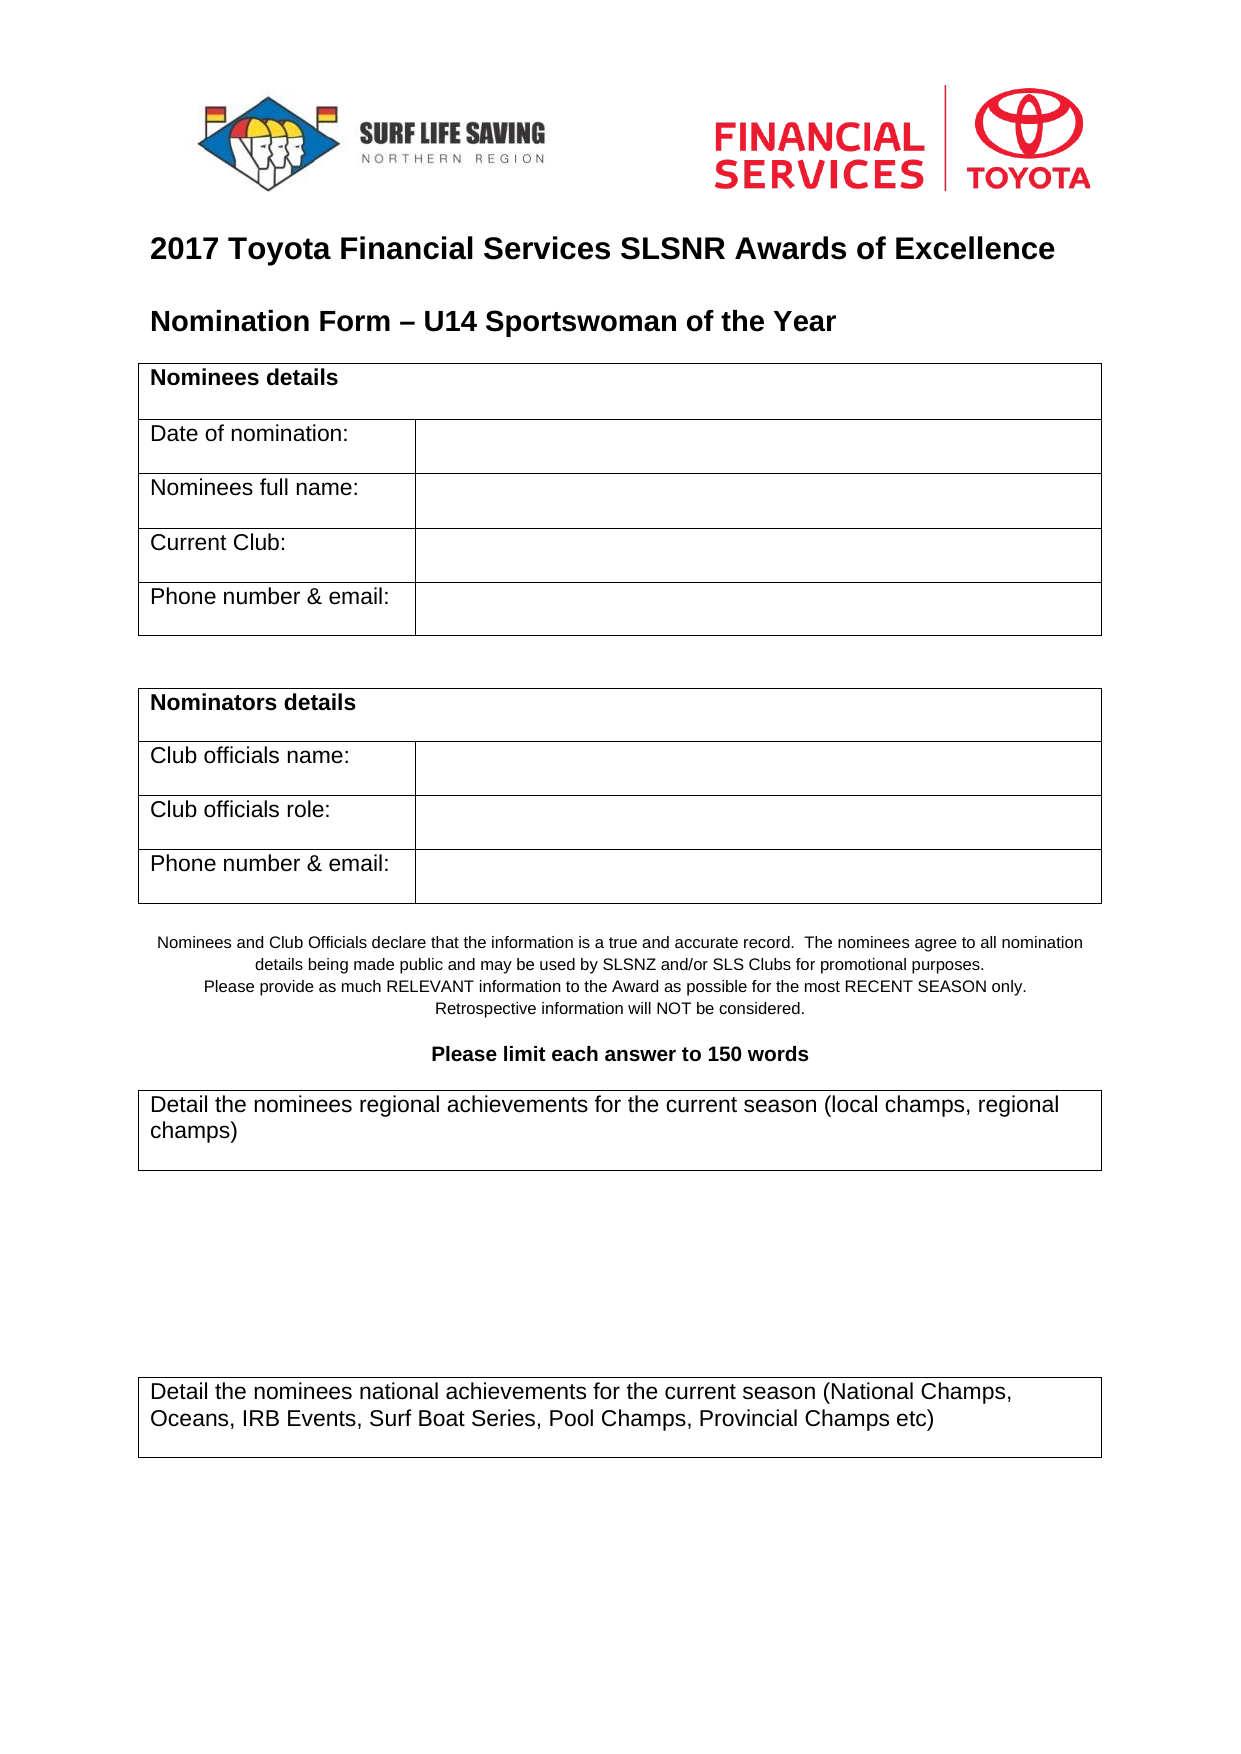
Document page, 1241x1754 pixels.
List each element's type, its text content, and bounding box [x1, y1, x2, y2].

table_cell Club officials name: [139, 742, 415, 795]
table_header Nominees details [139, 364, 1101, 419]
table_cell Phone number & email: [139, 850, 415, 902]
table_header Nominators details [139, 689, 1101, 741]
table_cell [416, 583, 1101, 635]
table_cell [416, 529, 1101, 582]
table_cell [416, 850, 1101, 902]
table_cell Current Club: [139, 529, 415, 582]
table_cell Date of nomination: [139, 420, 415, 472]
text 2017 Toyota Financial Services SLSNR Awards of Excellence Nomination Form – U14 Sportswoman of the Year [150, 230, 1090, 337]
text Please limit each answer to 150 words [150, 1041, 1090, 1065]
table_cell Phone number & email: [139, 583, 415, 635]
table_cell Nominees full name: [139, 474, 415, 528]
picture [150, 73, 590, 202]
table_cell [416, 420, 1101, 472]
table_cell [416, 796, 1101, 849]
table_cell Club officials role: [139, 796, 415, 849]
table_header Detail the nominees national achievements for the current season (National Champs, Oceans, IRB Events, Surf Boat Series, Pool Champs, Provincial Champs etc) [139, 1378, 1101, 1457]
table_header Detail the nominees regional achievements for the current season (local champs, regional champs) [139, 1091, 1101, 1170]
table_cell [416, 742, 1101, 795]
text Nominees and Club Officials declare that the information is a true and accurate record. The nominees agree to all nomination details being made public and may be used by SLSNZ and/or SLS Clubs for promotional purposes. Please provide as much RELEVANT information to the Award as possible for the most RECENT SEASON only. Retrospective information will NOT be considered. [150, 904, 1090, 1018]
picture [708, 85, 1091, 202]
table_cell [416, 474, 1101, 528]
